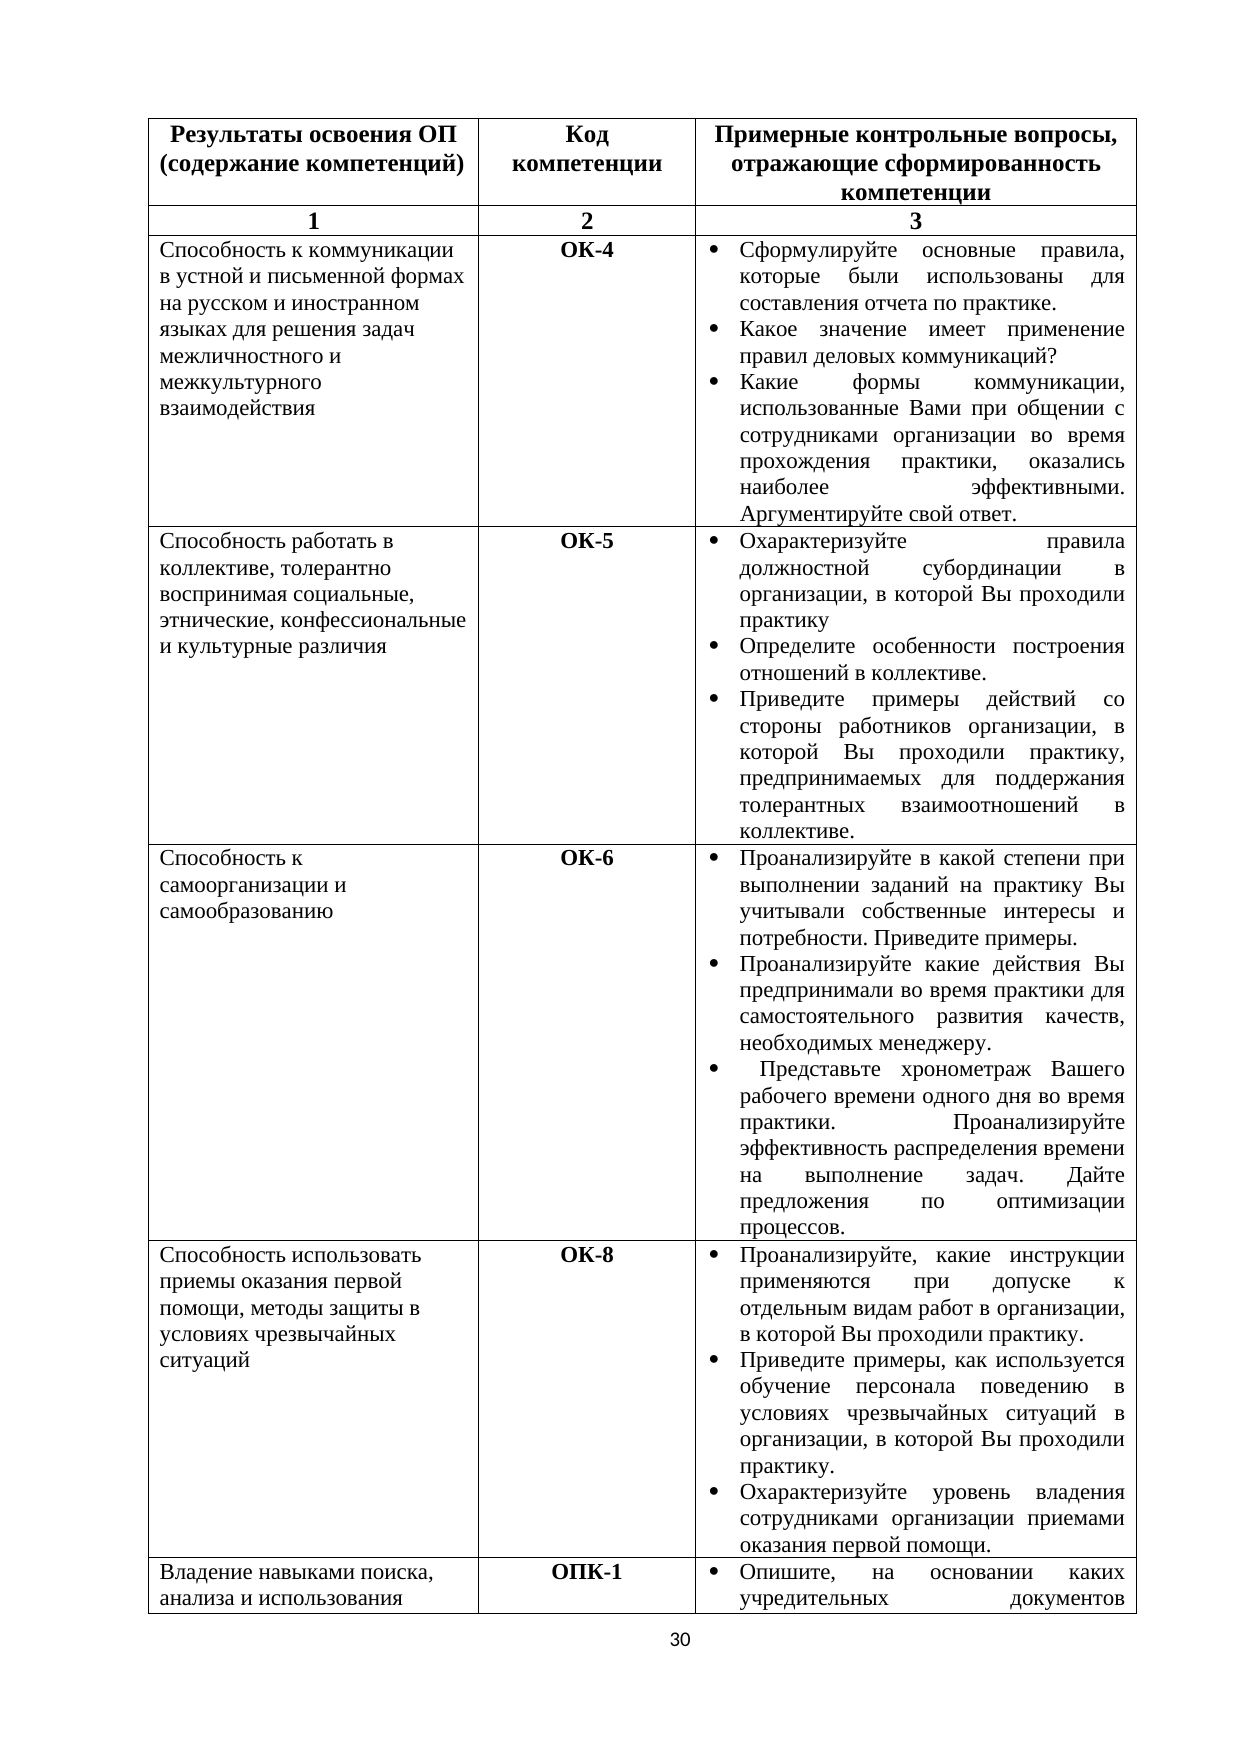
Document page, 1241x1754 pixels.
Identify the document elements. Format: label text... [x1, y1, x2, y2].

table_header Код компетенции [479, 119, 695, 205]
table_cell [149, 1558, 478, 1612]
table_header Результаты освоения ОП (содержание компетенций) [149, 119, 478, 205]
table_cell 1 [149, 206, 478, 235]
table_cell Способность работать в коллективе, толерантно воспринимая социальные, этнические, конфессиональные и культурные различия [149, 527, 478, 843]
table_cell ОК-5 [479, 527, 695, 843]
table_cell Проанализируйте в какой степени при выполнении заданий на практику Вы учитывали собственные интересы и потребности. Приведите примеры. Проанализируйте какие действия Вы предпринимали во время практики для самостоятельного развития качеств, необходимых менеджеру. Представьте хронометраж Вашего рабочего времени одного дня во время практики. Проанализируйте эффективность распределения времени на выполнение задач. Дайте предложения по оптимизации процессов. [696, 845, 1136, 1240]
table_cell 2 [479, 206, 695, 235]
table_cell Охарактеризуйте правила должностной субординации в организации, в которой Вы проходили практику Определите особенности построения отношений в коллективе. Приведите примеры действий со стороны работников организации, в которой Вы проходили практику, предпринимаемых для поддержания толерантных взаимоотношений в коллективе. [696, 527, 1136, 843]
table_cell Проанализируйте, какие инструкции применяются при допуске к отдельным видам работ в организации, в которой Вы проходили практику. Приведите примеры, как используется обучение персонала поведению в условиях чрезвычайных ситуаций в организации, в которой Вы проходили практику. Охарактеризуйте уровень владения сотрудниками организации приемами оказания первой помощи. [696, 1241, 1136, 1557]
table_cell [696, 1558, 1136, 1612]
table_cell ОК-8 [479, 1241, 695, 1557]
table_cell Способность к коммуникации в устной и письменной формах на русском и иностранном языках для решения задач межличностного и межкультурного взаимодействия [149, 236, 478, 526]
table_cell ОК-4 [479, 236, 695, 526]
table_cell ОК-6 [479, 845, 695, 1240]
table_cell Способность к самоорганизации и самообразованию [149, 845, 478, 1240]
table_cell Способность использовать приемы оказания первой помощи, методы защиты в условиях чрезвычайных ситуаций [149, 1241, 478, 1557]
table_cell 3 [696, 206, 1136, 235]
table_cell Сформулируйте основные правила, которые были использованы для составления отчета по практике. Какое значение имеет применение правил деловых коммуникаций? Какие формы коммуникации, использованные Вами при общении с сотрудниками организации во время прохождения практики, оказались наиболее эффективными. Аргументируйте свой ответ. [696, 236, 1136, 526]
table_cell ОПК-1 [479, 1558, 695, 1612]
table_header Примерные контрольные вопросы, отражающие сформированность компетенции [696, 119, 1136, 205]
